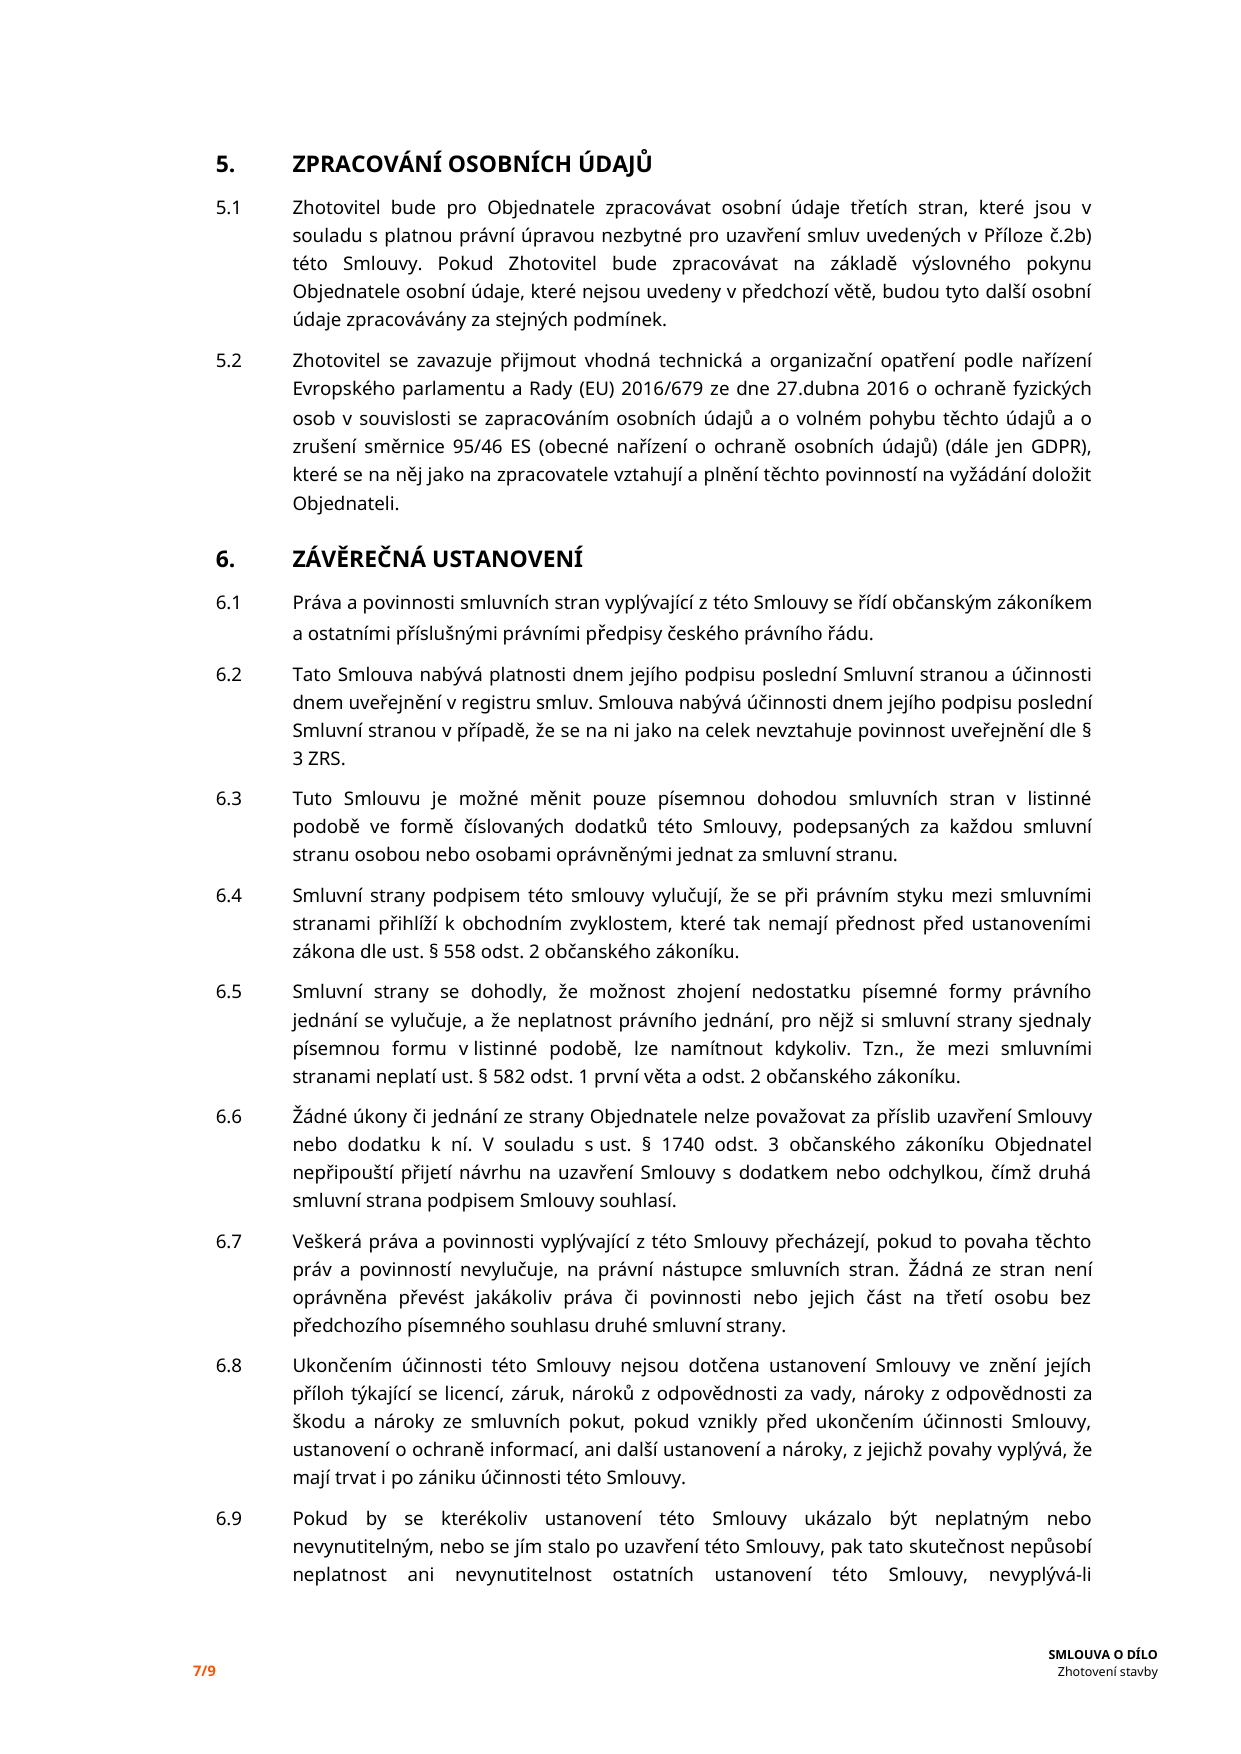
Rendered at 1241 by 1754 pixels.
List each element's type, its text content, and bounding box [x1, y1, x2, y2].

text ZÁVĚREČNÁ USTANOVENÍ [216, 543, 1093, 574]
text Práva a povinnosti smluvních stran vyplývající z této Smlouvy se řídí občanským zákoníkem a ostatními příslušnými právními předpisy českého právního řádu. [216, 590, 1093, 646]
text Ukončením účinnosti této Smlouvy nejsou dotčena ustanovení Smlouvy ve znění jejích příloh týkající se licencí, záruk, nároků z odpovědnosti za vady, nároky z odpovědnosti za škodu a nároky ze smluvních pokut, pokud vznikly před ukončením účinnosti Smlouvy, ustanovení o ochraně informací, ani další ustanovení a nároky, z jejichž povahy vyplývá, že mají trvat i po zániku účinnosti této Smlouvy. [216, 1353, 1093, 1490]
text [216, 1505, 1093, 1587]
text Smluvní strany podpisem této smlouvy vylučují, že se při právním styku mezi smluvními stranami přihlíží k obchodním zvyklostem, které tak nemají přednost před ustanoveními zákona dle ust. § 558 odst. 2 občanského zákoníku. [216, 882, 1093, 964]
text Tato Smlouva nabývá platnosti dnem jejího podpisu poslední Smluvní stranou a účinnosti dnem uveřejnění v registru smluv. Smlouva nabývá účinnosti dnem jejího podpisu poslední Smluvní stranou v případě, že se na ni jako na celek nevztahuje povinnost uveřejnění dle § 3 ZRS. [216, 661, 1093, 771]
text ZPRACOVÁNÍ OSOBNÍCH ÚDAJŮ [216, 147, 1093, 179]
text Smluvní strany se dohodly, že možnost zhojení nedostatku písemné formy právního jednání se vylučuje, a že neplatnost právního jednání, pro nějž si smluvní strany sjednaly písemnou formu v listinné podobě, lze namítnout kdykoliv. Tzn., že mezi smluvními stranami neplatí ust. § 582 odst. 1 první věta a odst. 2 občanského zákoníku. [216, 979, 1093, 1088]
text Zhotovitel se zavazuje přijmout vhodná technická a organizační opatření podle nařízení Evropského parlamentu a Rady (EU) 2016/679 ze dne 27.dubna 2016 o ochraně fyzických osob v souvislosti se zapracováním osobních údajů a o volném pohybu těchto údajů a o zrušení směrnice 95/46 ES (obecné nařízení o ochraně osobních údajů) (dále jen GDPR), které se na něj jako na zpracovatele vztahují a plnění těchto povinností na vyžádání doložit Objednateli. [216, 347, 1093, 515]
text Zhotovitel bude pro Objednatele zpracovávat osobní údaje třetích stran, které jsou v souladu s platnou právní úpravou nezbytné pro uzavření smluv uvedených v Příloze č.2b) této Smlouvy. Pokud Zhotovitel bude zpracovávat na základě výslovného pokynu Objednatele osobní údaje, které nejsou uvedeny v předchozí větě, budou tyto další osobní údaje zpracovávány za stejných podmínek. [216, 194, 1093, 332]
text Veškerá práva a povinnosti vyplývající z této Smlouvy přecházejí, pokud to povaha těchto práv a povinností nevylučuje, na právní nástupce smluvních stran. Žádná ze stran není oprávněna převést jakákoliv práva či povinnosti nebo jejich část na třetí osobu bez předchozího písemného souhlasu druhé smluvní strany. [216, 1228, 1093, 1338]
text Žádné úkony či jednání ze strany Objednatele nelze považovat za příslib uzavření Smlouvy nebo dodatku k ní. V souladu s ust. § 1740 odst. 3 občanského zákoníku Objednatel nepřipouští přijetí návrhu na uzavření Smlouvy s dodatkem nebo odchylkou, čímž druhá smluvní strana podpisem Smlouvy souhlasí. [216, 1103, 1093, 1213]
text Tuto Smlouvu je možné měnit pouze písemnou dohodou smluvních stran v listinné podobě ve formě číslovaných dodatků této Smlouvy, podepsaných za každou smluvní stranu osobou nebo osobami oprávněnými jednat za smluvní stranu. [216, 786, 1093, 867]
